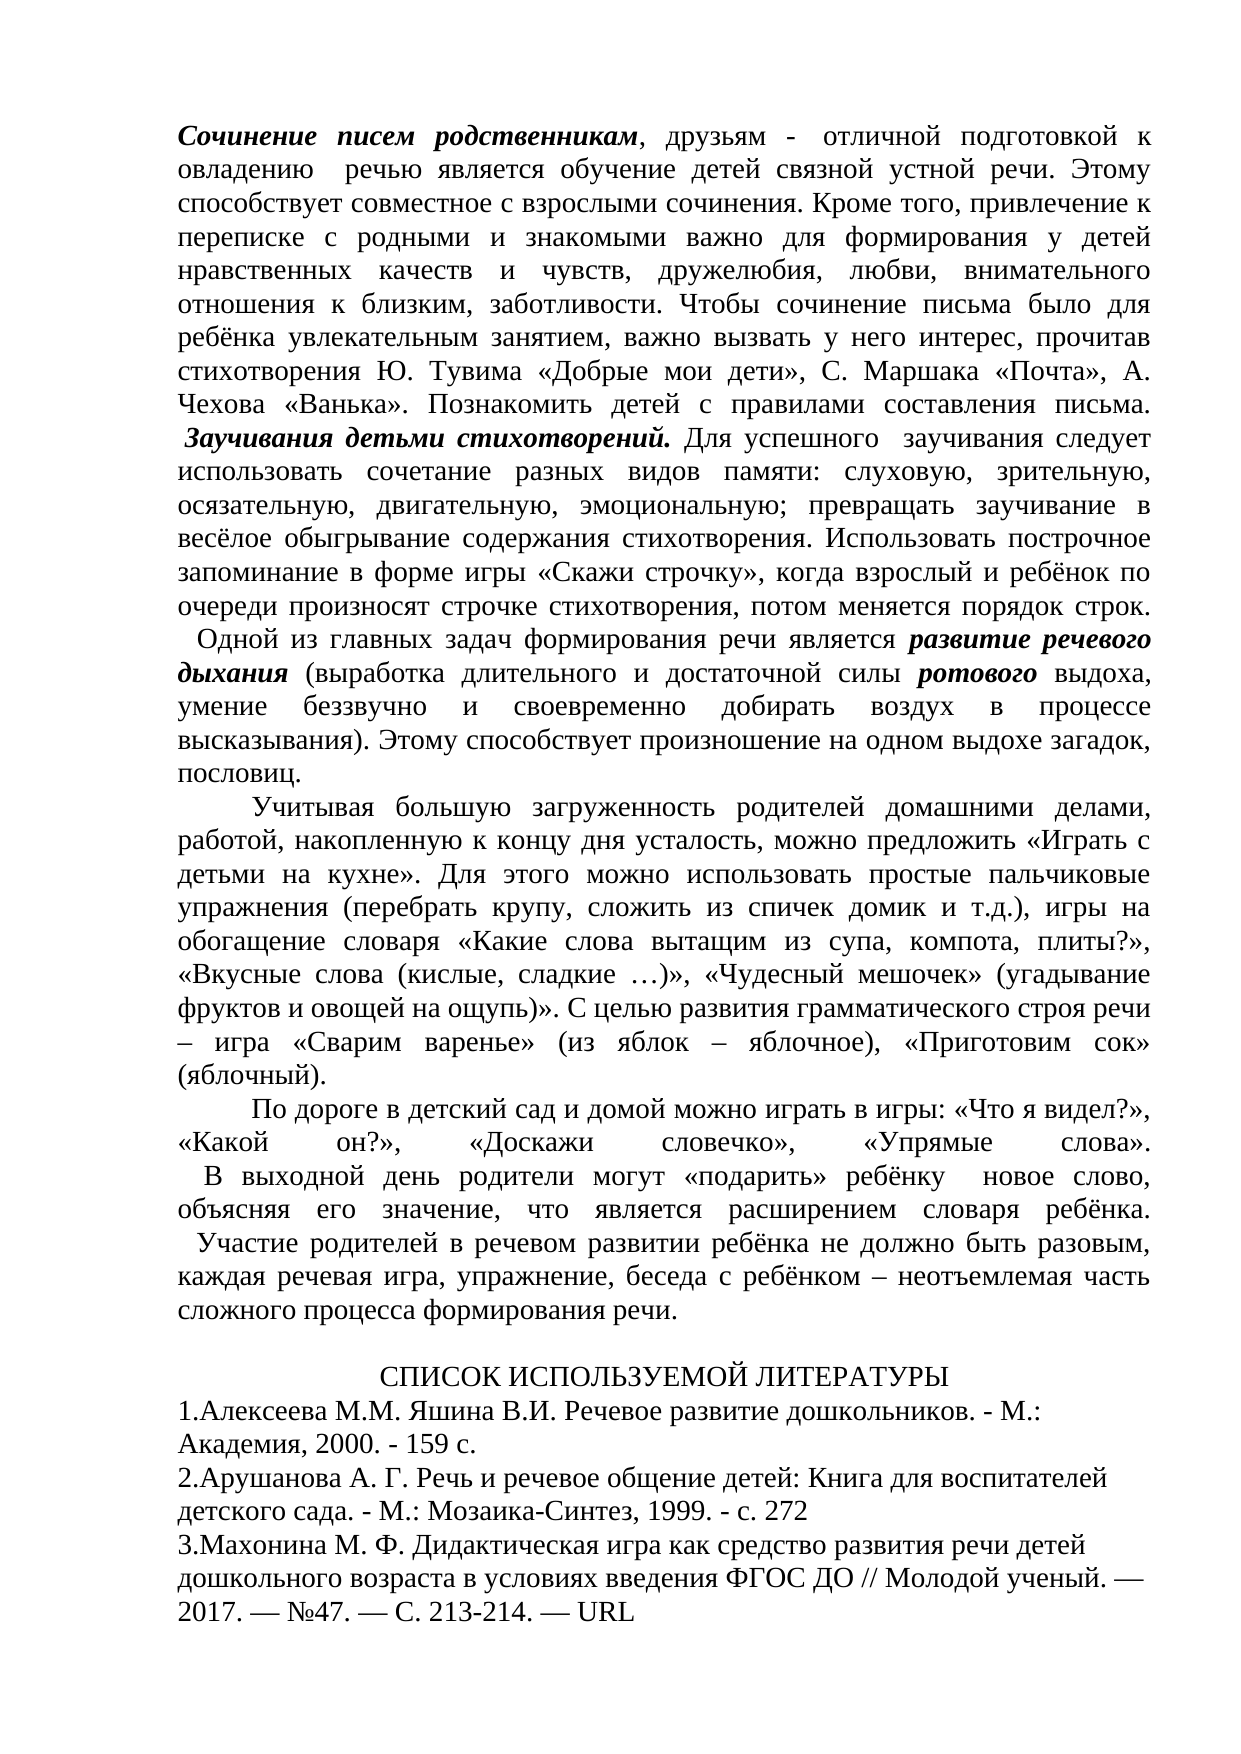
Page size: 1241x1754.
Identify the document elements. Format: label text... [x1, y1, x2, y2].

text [177, 118, 1152, 789]
text 1.Алексеева М.М. Яшина В.И. Речевое развитие дошкольников. - М.: Академия, 2000. - 159 с. [177, 1393, 1152, 1460]
text 3.Махонина М. Ф. Дидактическая игра как средство развития речи детей дошкольного возраста в условиях введения ФГОС ДО // Молодой ученый. — 2017. — №47. — С. 213-214. — URL [177, 1527, 1152, 1627]
text СПИСОК ИСПОЛЬЗУЕМОЙ ЛИТЕРАТУРЫ [177, 1359, 1152, 1393]
text 2.Арушанова А. Г. Речь и речевое общение детей: Книга для воспитателей детского сада. - М.: Мозаика-Синтез, 1999. - с. 272 [177, 1460, 1152, 1527]
text Учитывая большую загруженность родителей домашними делами, работой, накопленную к концу дня усталость, можно предложить «Играть с детьми на кухне». Для этого можно использовать простые пальчиковые упражнения (перебрать крупу, сложить из спичек домик и т.д.), игры на обогащение словаря «Какие слова вытащим из супа, компота, плиты?», «Вкусные слова (кислые, сладкие …)», «Чудесный мешочек» (угадывание фруктов и овощей на ощупь)». С целью развития грамматического строя речи – игра «Сварим варенье» (из яблок – яблочное), «Приготовим сок» (яблочный). [177, 789, 1152, 1091]
text По дороге в детский сад и домой можно играть в игры: «Что я видел?», «Какой он?», «Доскажи словечко», «Упрямые слова». В выходной день родители могут «подарить» ребёнку новое слово, объясняя его значение, что является расширением словаря ребёнка. Участие родителей в речевом развитии ребёнка не должно быть разовым, каждая речевая игра, упражнение, беседа с ребёнком – неотъемлемая часть сложного процесса формирования речи. [177, 1091, 1152, 1326]
